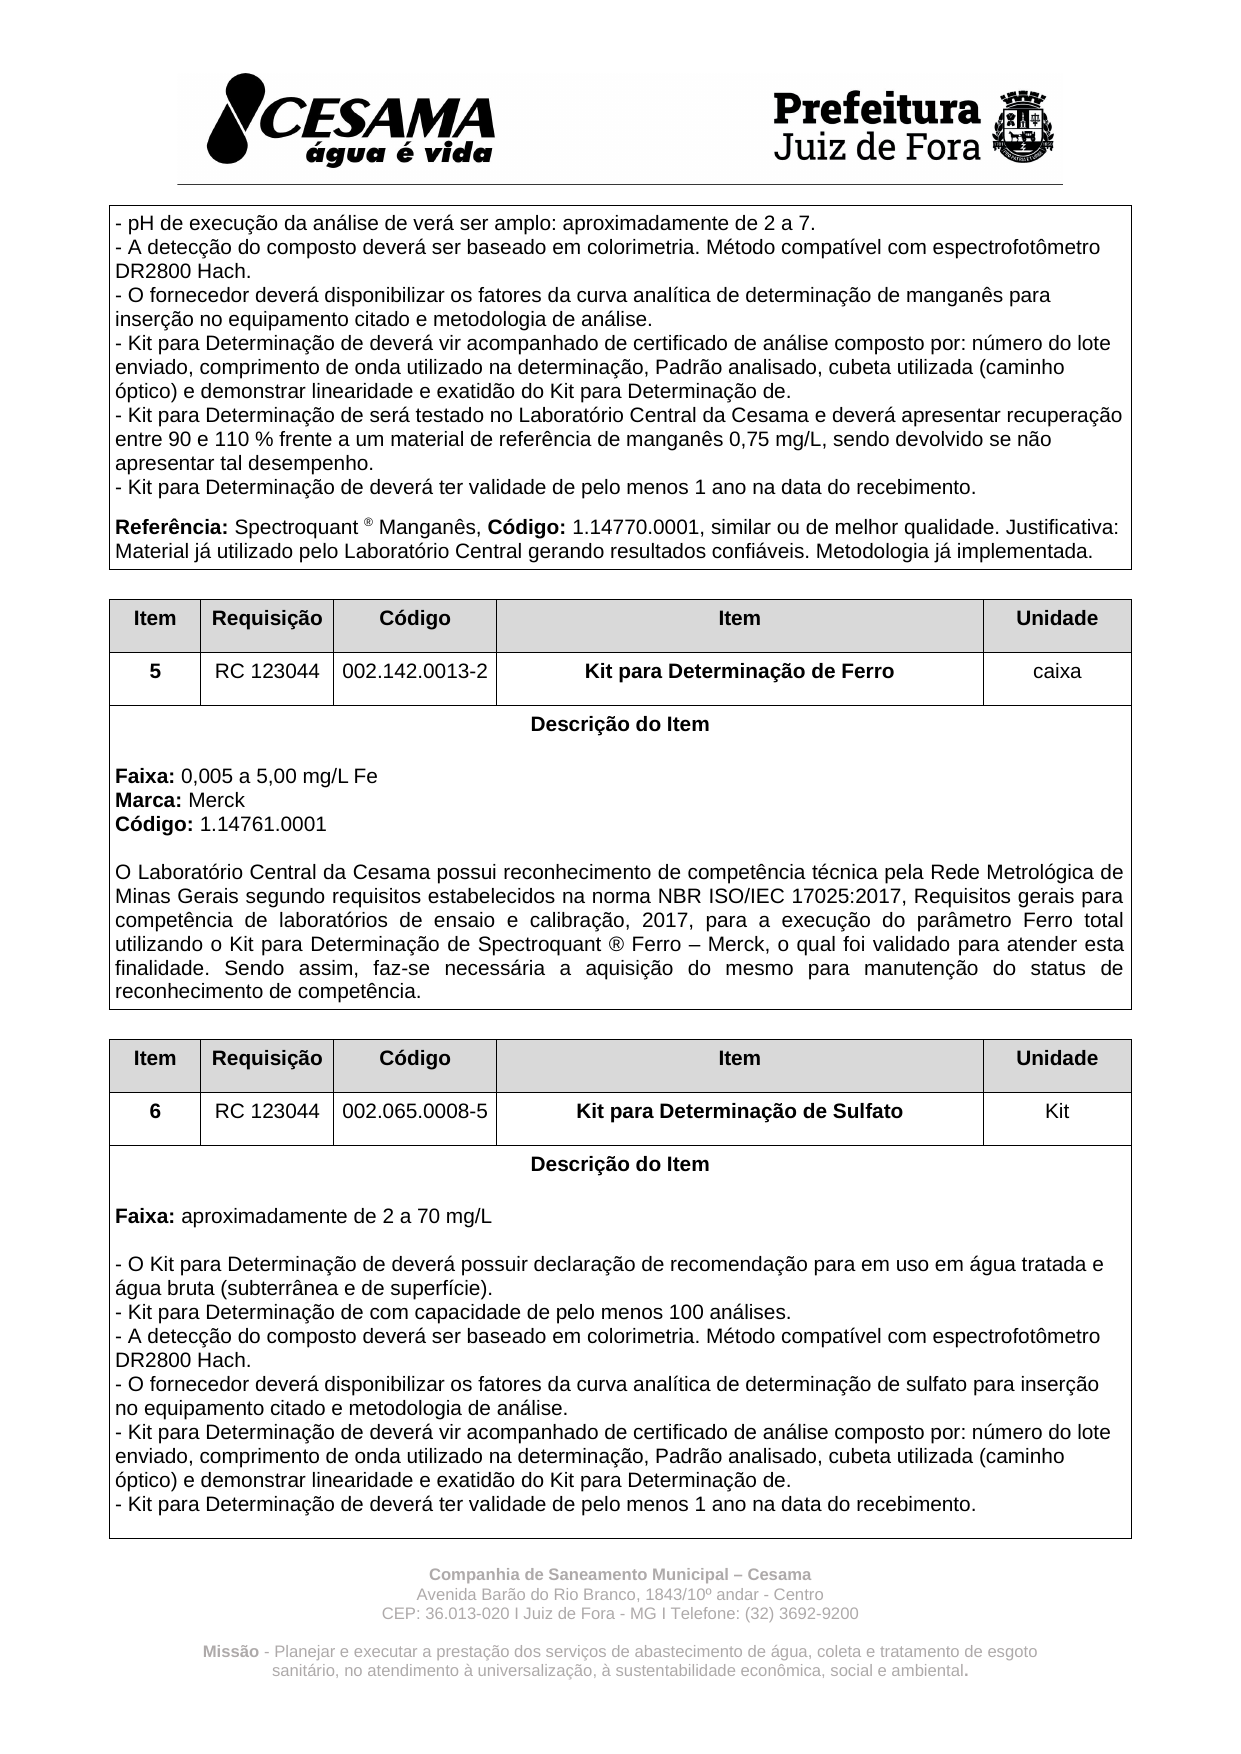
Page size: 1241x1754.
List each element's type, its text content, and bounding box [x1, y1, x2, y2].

table_header Item [110, 600, 200, 652]
table_header Unidade [984, 600, 1131, 652]
table_cell 5 [110, 653, 200, 705]
table_cell Kit para Determinação de Sulfato [497, 1093, 983, 1145]
table_cell Kit [984, 1093, 1131, 1145]
table_header Código [334, 600, 496, 652]
table_cell Kit para Determinação de Ferro [497, 653, 983, 705]
table_header Item [110, 1040, 200, 1092]
table_cell RC 123044 [201, 1093, 333, 1145]
table_cell RC 123044 [201, 653, 333, 705]
table_header Código [334, 1040, 496, 1092]
table_cell Faixa: 0,005 a 5,00 mg/L Fe Marca: Merck Código: 1.14761.0001 O Laboratório Central da Cesama possui reconhecimento de competência técnica pela Rede Metrológica de Minas Gerais segundo requisitos estabelecidos na norma NBR ISO/IEC 17025:2017, Requisitos gerais para competência de laboratórios de ensaio e calibração, 2017, para a execução do parâmetro Ferro total utilizando o Kit para Determinação de Spectroquant ® Ferro – Merck, o qual foi validado para atender esta finalidade. Sendo assim, faz-se necessária a aquisição do mesmo para manutenção do status de reconhecimento de competência. [110, 758, 1131, 1009]
table_cell 6 [110, 1093, 200, 1145]
table_header Item [497, 1040, 983, 1092]
table_cell Descrição do Item [110, 706, 1131, 758]
table_cell caixa [984, 653, 1131, 705]
table_cell 002.065.0008-5 [334, 1093, 496, 1145]
picture [177, 73, 1063, 185]
table_header Item [497, 600, 983, 652]
table_cell 002.142.0013-2 [334, 653, 496, 705]
table_cell Descrição do Item [110, 1146, 1131, 1198]
table_header Unidade [984, 1040, 1131, 1092]
table_header Requisição [201, 600, 333, 652]
table_header Requisição [201, 1040, 333, 1092]
